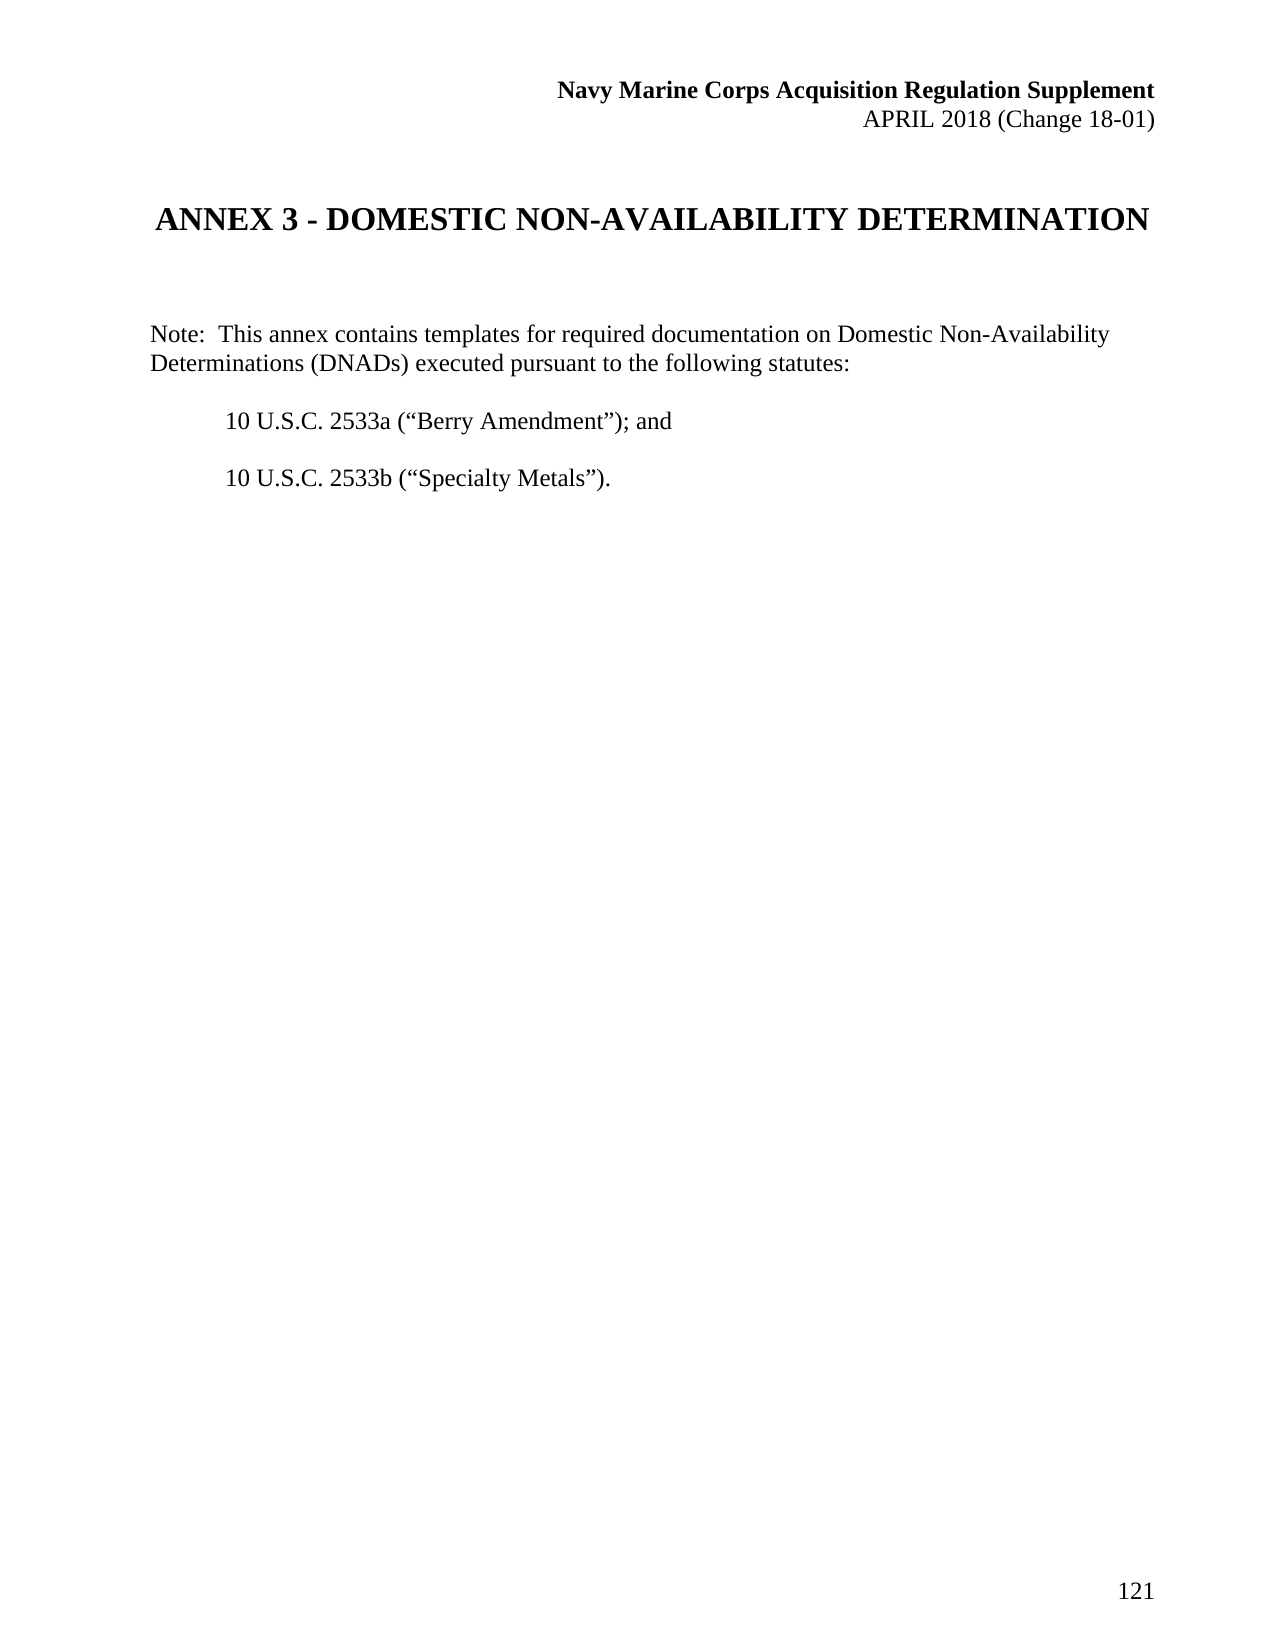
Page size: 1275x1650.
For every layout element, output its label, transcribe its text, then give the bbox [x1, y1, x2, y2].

text 10 U.S.C. 2533b (“Specialty Metals”). [225, 463, 1155, 492]
text 10 U.S.C. 2533a (“Berry Amendment”); and [225, 406, 1155, 434]
subtitle ANNEX 3 - DOMESTIC NON-AVAILABILITY DETERMINATION [150, 199, 1155, 237]
text Note: This annex contains templates for required documentation on Domestic Non-Availability Determinations (DNADs) executed pursuant to the following statutes: [150, 319, 1155, 377]
